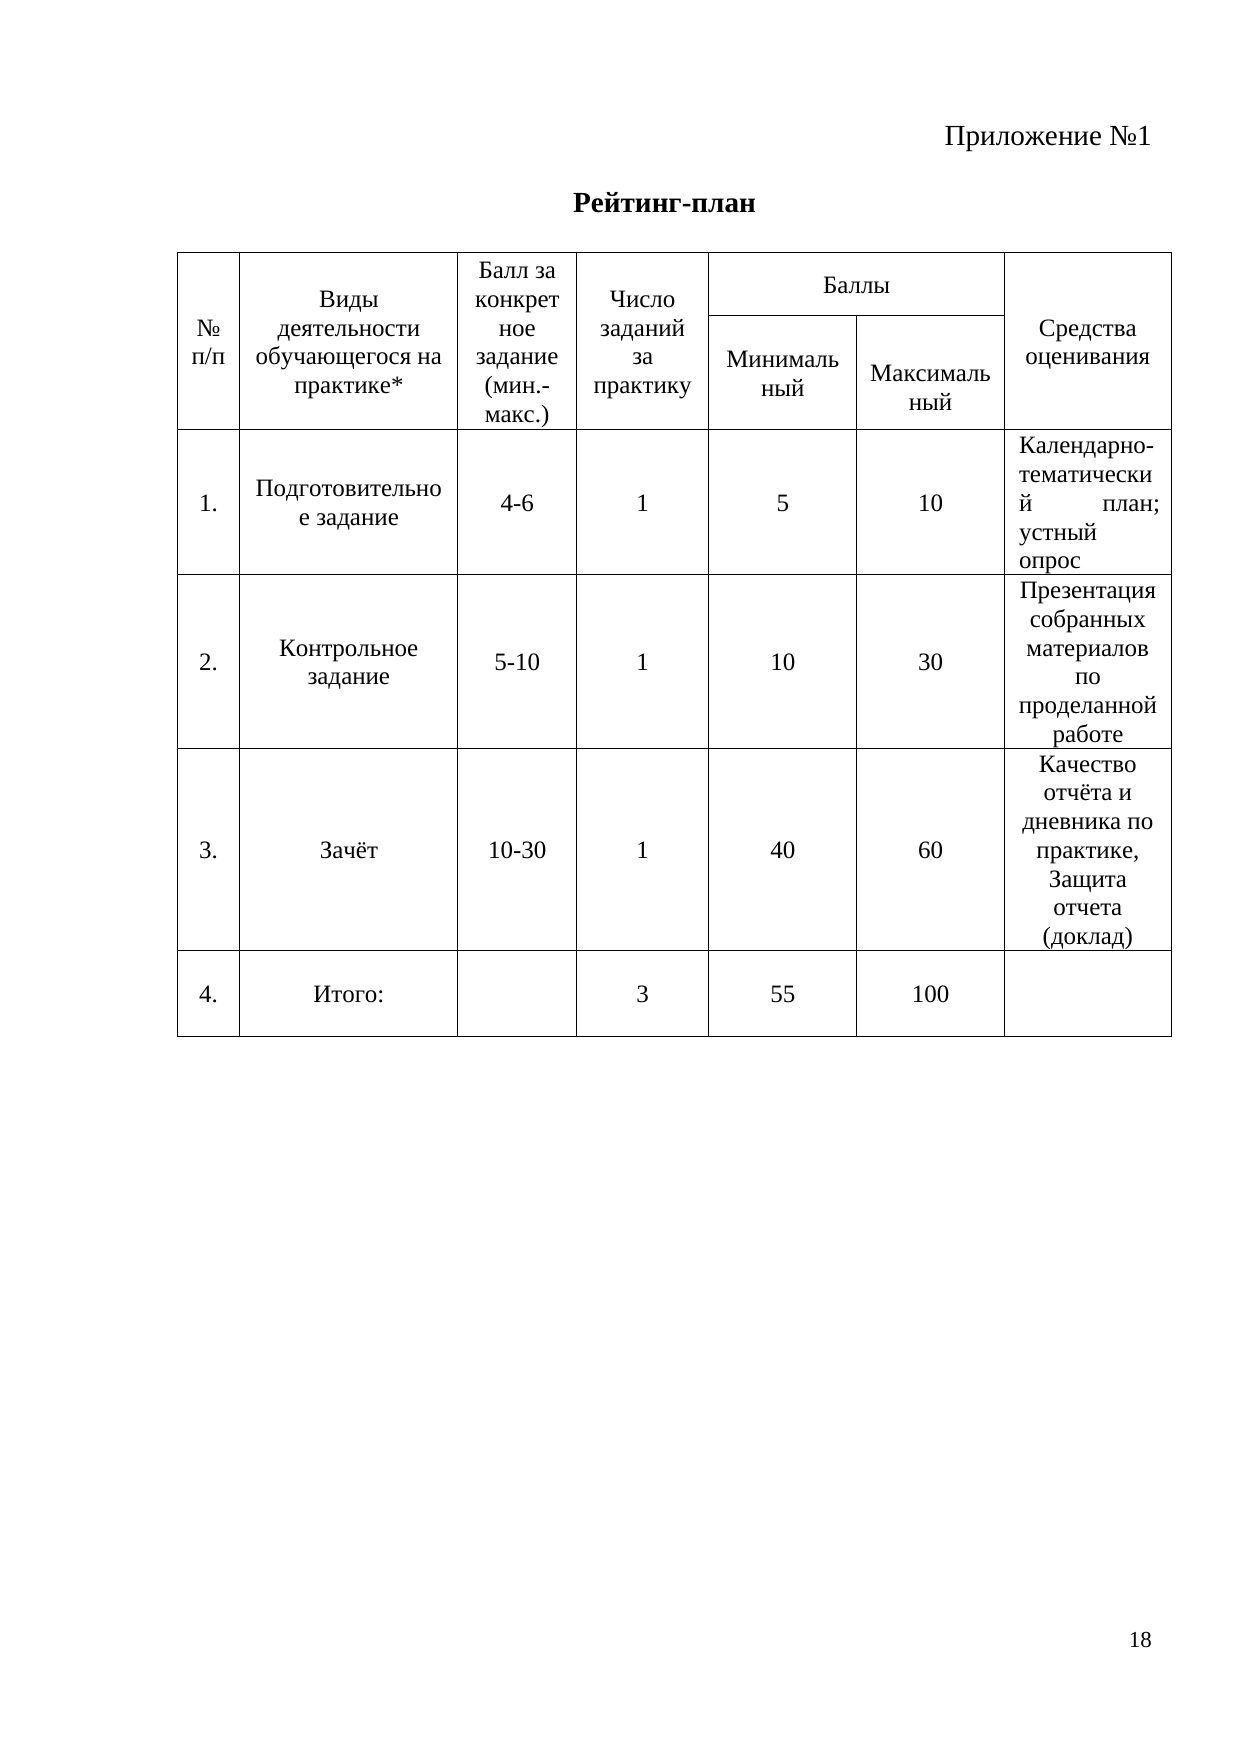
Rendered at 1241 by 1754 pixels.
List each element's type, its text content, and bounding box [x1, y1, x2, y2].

table_cell [458, 951, 576, 1036]
table_cell Подготовительное задание [240, 430, 457, 574]
table_cell 10 [857, 430, 1004, 574]
table_cell 10 [709, 575, 856, 748]
table_cell 4. [178, 951, 239, 1036]
table_cell 55 [709, 951, 856, 1036]
table_cell Качество отчёта и дневника по практике, Защита отчета (доклад) [1005, 749, 1171, 950]
table_cell 10-30 [458, 749, 576, 950]
table_cell Календарно-тематический план; устный опрос [1005, 430, 1171, 574]
table_header Балл за конкретное задание (мин.-макс.) [458, 253, 576, 429]
table_cell 5-10 [458, 575, 576, 748]
table_cell 40 [709, 749, 856, 950]
table_cell 1 [577, 575, 708, 748]
table_cell 5 [709, 430, 856, 574]
table_cell 2. [178, 575, 239, 748]
table_cell 1 [577, 749, 708, 950]
table_cell 4-6 [458, 430, 576, 574]
table_header Средства оценивания [1005, 253, 1171, 429]
table_cell [1005, 951, 1171, 1036]
table_cell 1 [577, 430, 708, 574]
table_header Число заданий за практику [577, 253, 708, 429]
text Приложение №1 [177, 118, 1152, 152]
table_cell Контрольное задание [240, 575, 457, 748]
table_cell 100 [857, 951, 1004, 1036]
table_header Баллы [709, 253, 1004, 315]
table_cell 3 [577, 951, 708, 1036]
table_cell 30 [857, 575, 1004, 748]
table_cell Итого: [240, 951, 457, 1036]
table_cell 60 [857, 749, 1004, 950]
table_cell 1. [178, 430, 239, 574]
table_header Виды деятельности обучающегося на практике* [240, 253, 457, 429]
table_cell Зачёт [240, 749, 457, 950]
table_cell Презентация собранных материалов по проделанной работе [1005, 575, 1171, 748]
table_header № п/п [178, 253, 239, 429]
table_cell Минимальный [709, 316, 856, 429]
text Рейтинг-план [177, 185, 1152, 219]
table_cell Максимальный [857, 316, 1004, 429]
table_cell 3. [178, 749, 239, 950]
